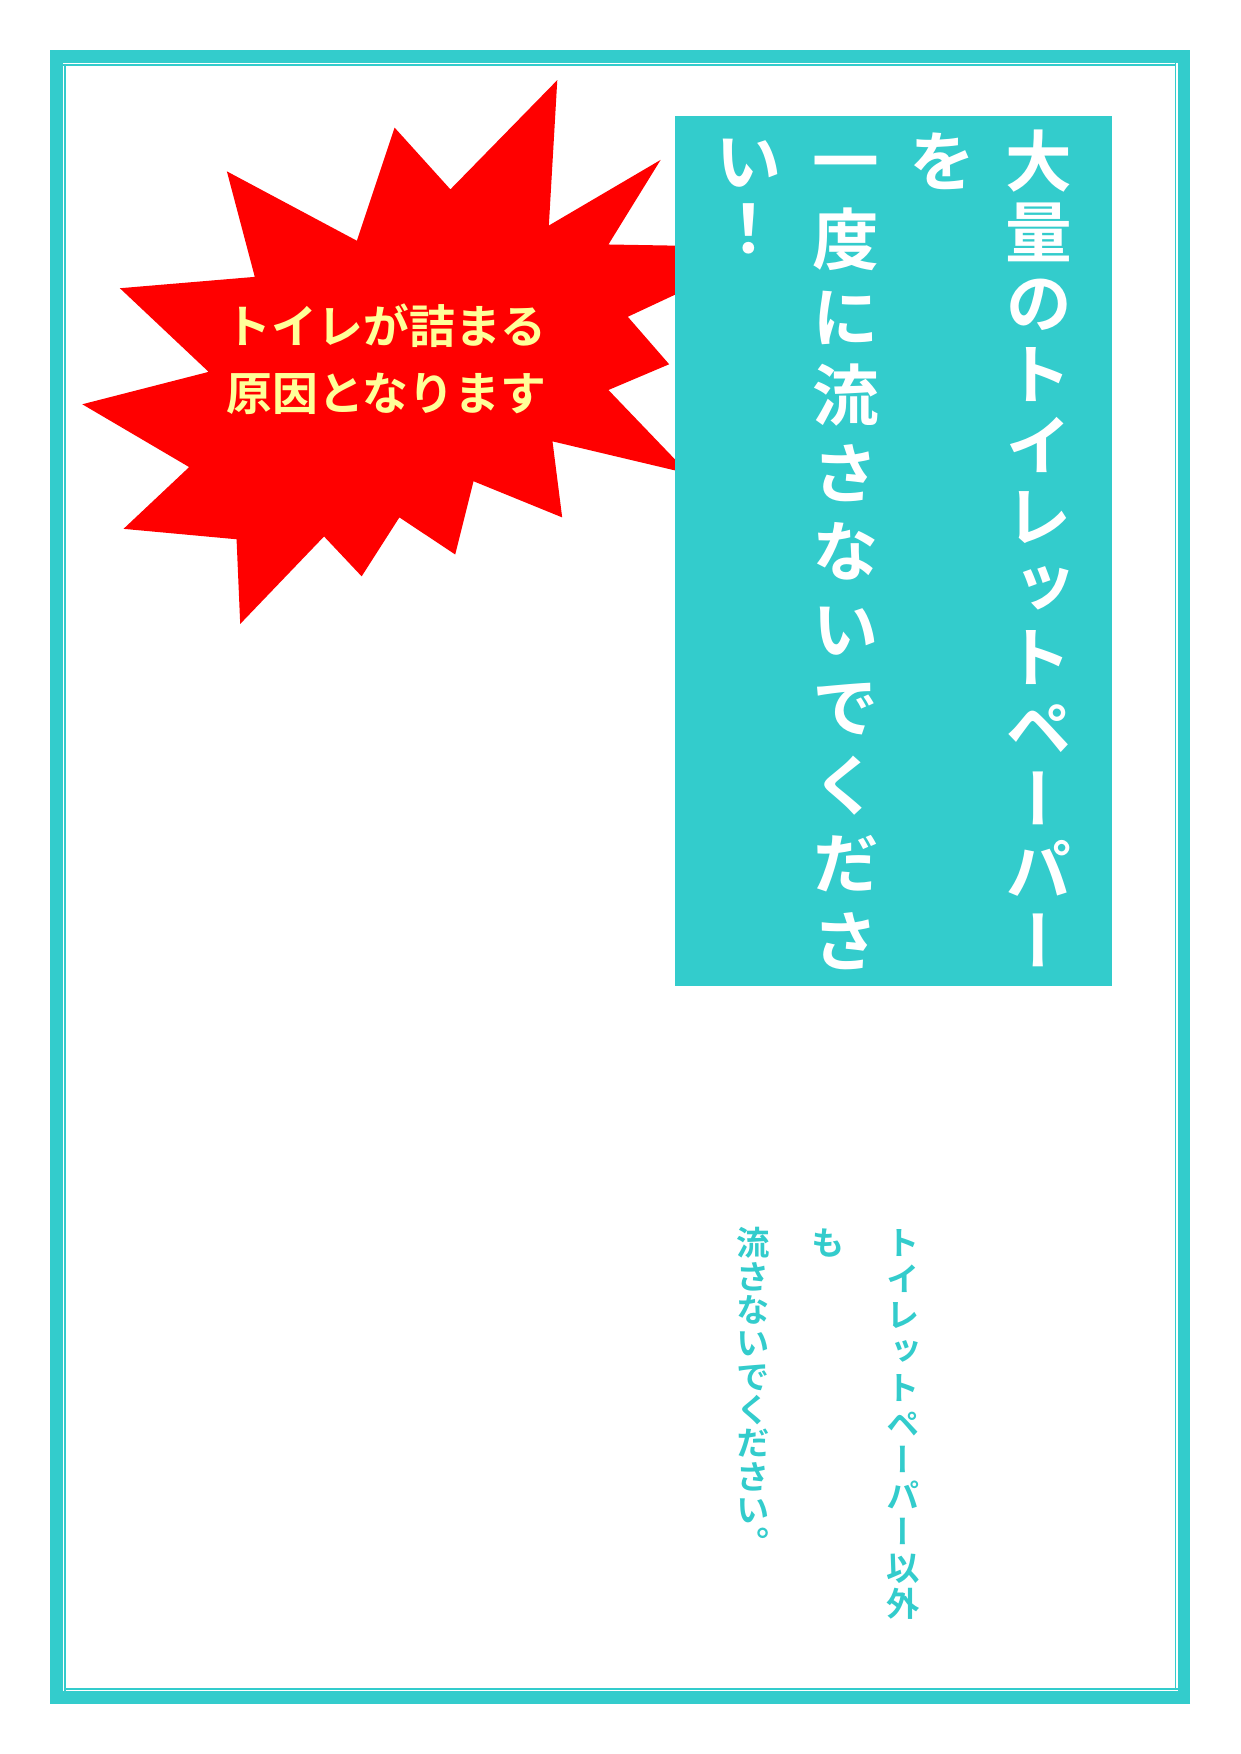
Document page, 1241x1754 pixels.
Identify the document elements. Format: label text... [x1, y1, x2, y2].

table_header 大量のトイレットペーパーを 一度に流さないでください！ [675, 116, 1112, 986]
table_header トイレットペーパー以外も 流さないでください。 [709, 1215, 951, 1632]
